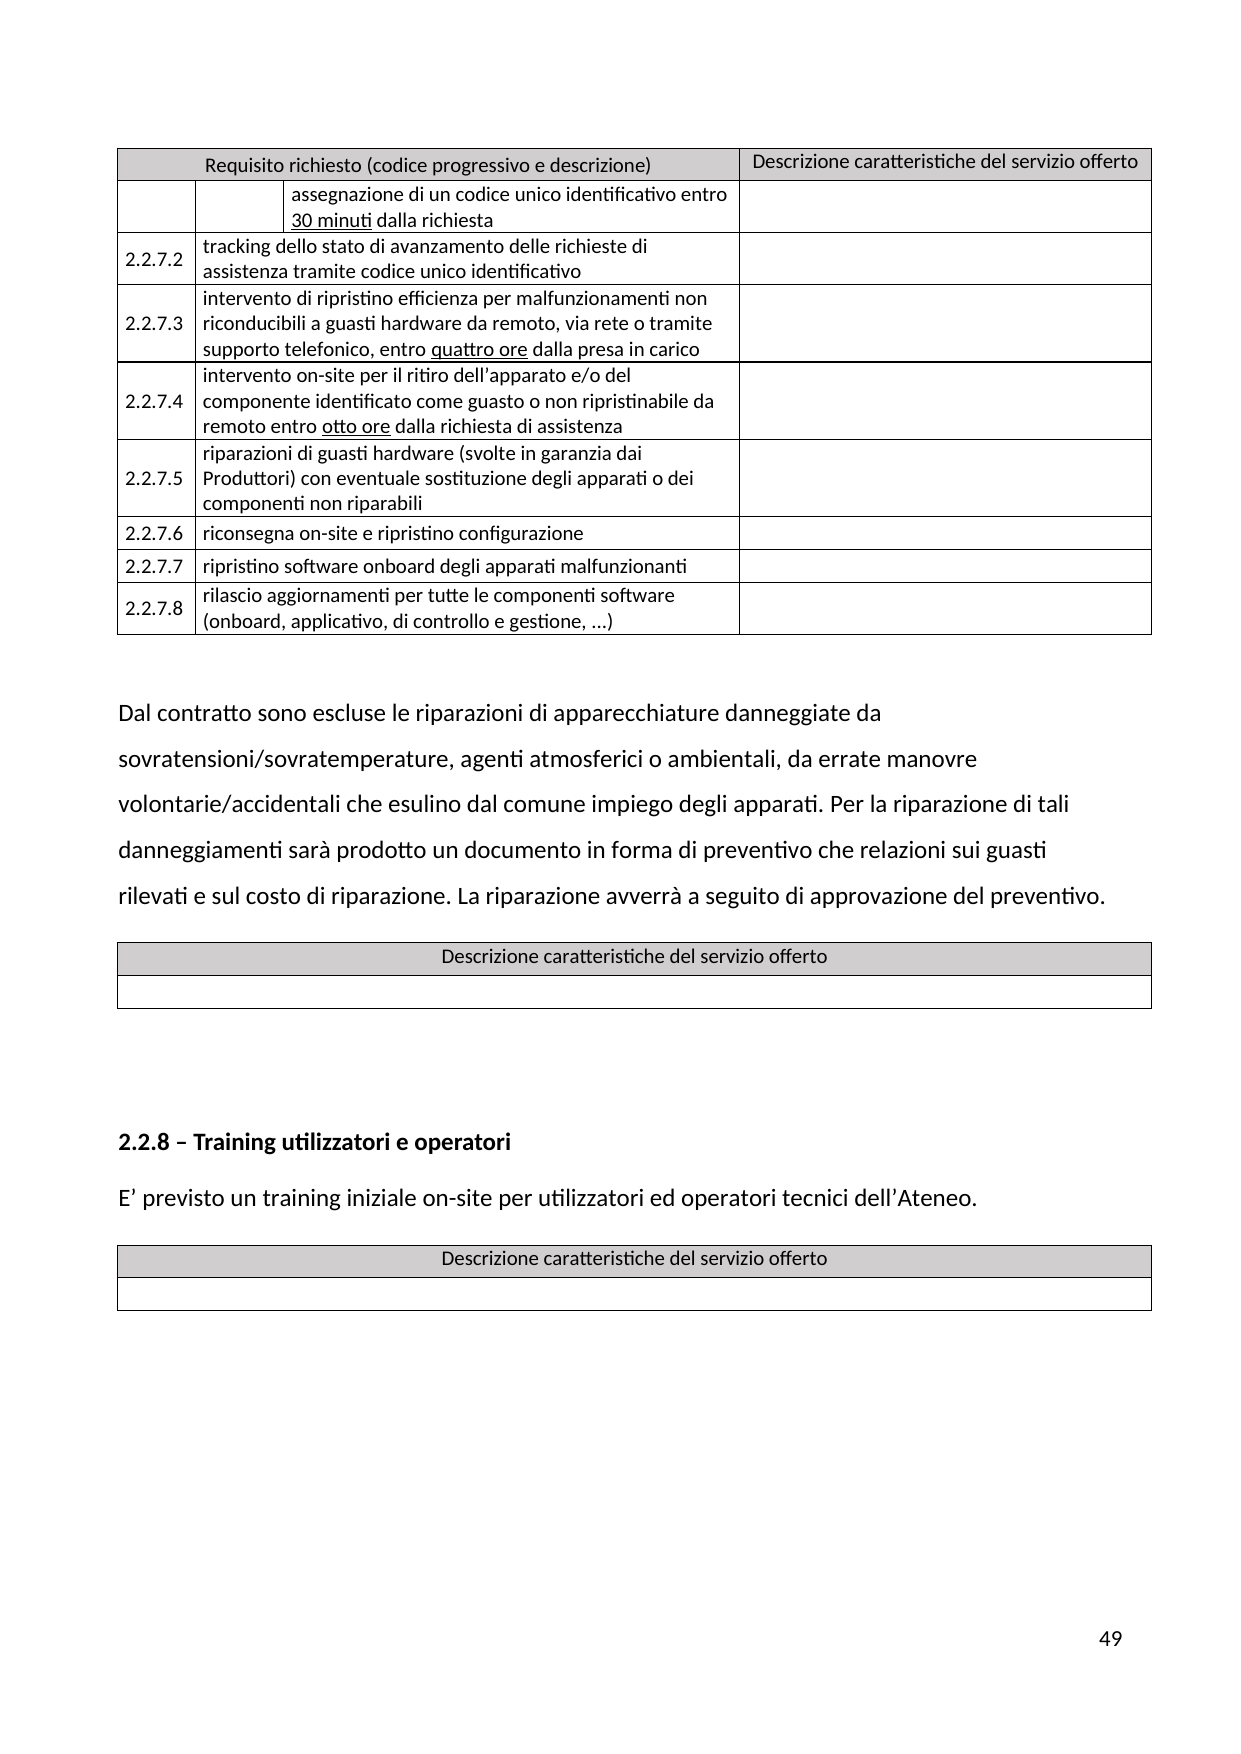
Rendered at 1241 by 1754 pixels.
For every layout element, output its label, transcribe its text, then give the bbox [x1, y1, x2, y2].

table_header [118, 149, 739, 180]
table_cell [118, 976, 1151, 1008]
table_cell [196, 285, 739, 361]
text Dal contratto sono escluse le riparazioni di apparecchiature danneggiate da sovratensioni/sovratemperature, agenti atmosferici o ambientali, da errate manovre volontarie/accidentali che esulino dal comune impiego degli apparati. Per la riparazione di tali danneggiamenti sarà prodotto un documento in forma di preventivo che relazioni sui guasti rilevati e sul costo di riparazione. La riparazione avverrà a seguito di approvazione del preventivo. [118, 697, 1122, 910]
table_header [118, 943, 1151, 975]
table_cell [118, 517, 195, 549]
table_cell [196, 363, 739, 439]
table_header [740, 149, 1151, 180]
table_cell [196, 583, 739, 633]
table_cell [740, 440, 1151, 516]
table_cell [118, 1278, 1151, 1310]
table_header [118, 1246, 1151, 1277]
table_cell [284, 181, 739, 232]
text E’ previsto un training iniziale on-site per utilizzatori ed operatori tecnici dell’Ateneo. [118, 1182, 1122, 1213]
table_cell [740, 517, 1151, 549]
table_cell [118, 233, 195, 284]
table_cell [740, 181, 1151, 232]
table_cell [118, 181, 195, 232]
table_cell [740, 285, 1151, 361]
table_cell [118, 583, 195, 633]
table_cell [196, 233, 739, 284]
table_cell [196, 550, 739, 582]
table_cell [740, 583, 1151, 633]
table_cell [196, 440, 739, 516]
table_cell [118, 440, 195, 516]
subtitle 2.2.8 – Training utilizzatori e operatori [118, 1126, 1122, 1157]
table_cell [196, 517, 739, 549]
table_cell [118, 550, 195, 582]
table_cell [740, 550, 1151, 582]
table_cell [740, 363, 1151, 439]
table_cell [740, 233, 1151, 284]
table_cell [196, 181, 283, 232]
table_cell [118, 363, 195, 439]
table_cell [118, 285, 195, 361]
